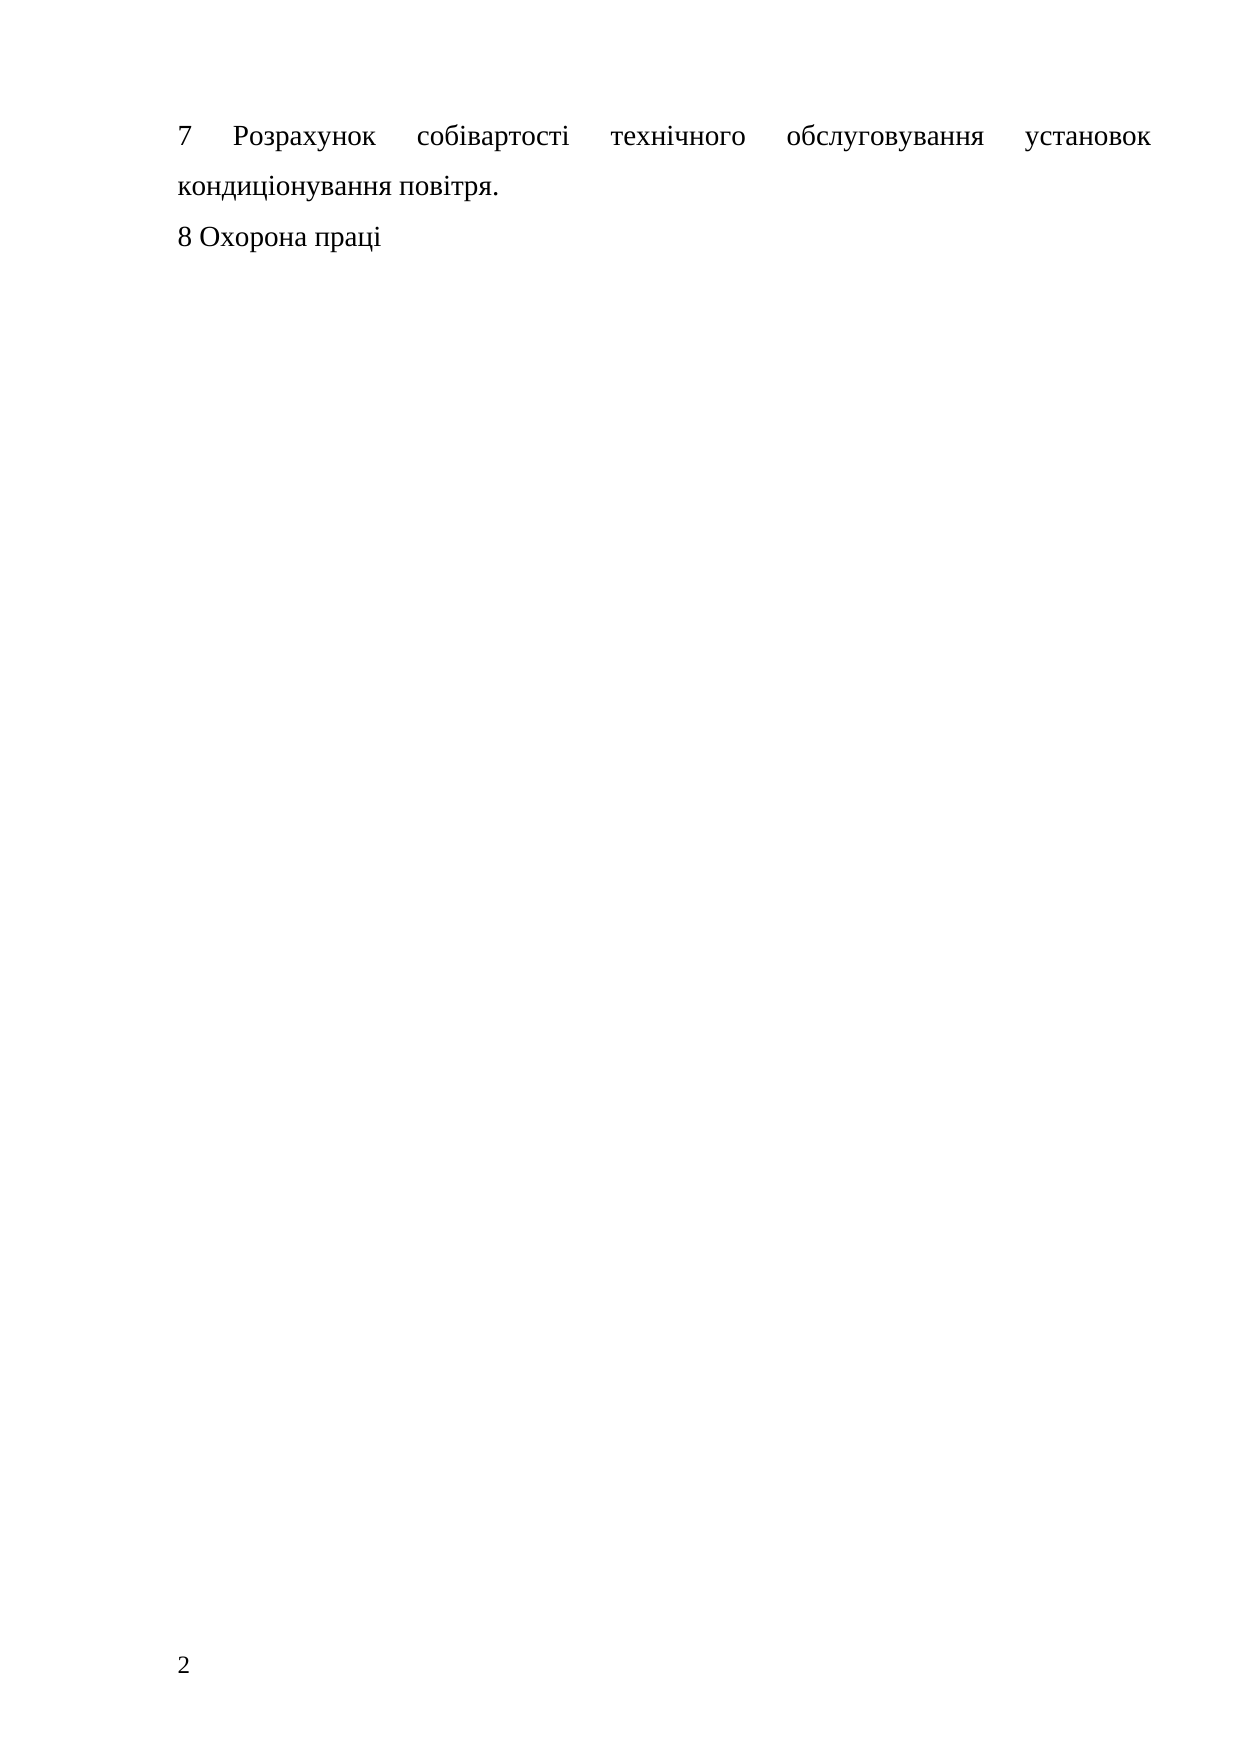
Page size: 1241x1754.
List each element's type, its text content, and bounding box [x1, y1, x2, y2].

text 8 Охорона праці [177, 219, 1152, 252]
text 7 Розрахунок собівартості технічного обслуговування установок кондиціонування повітря. [177, 118, 1152, 202]
